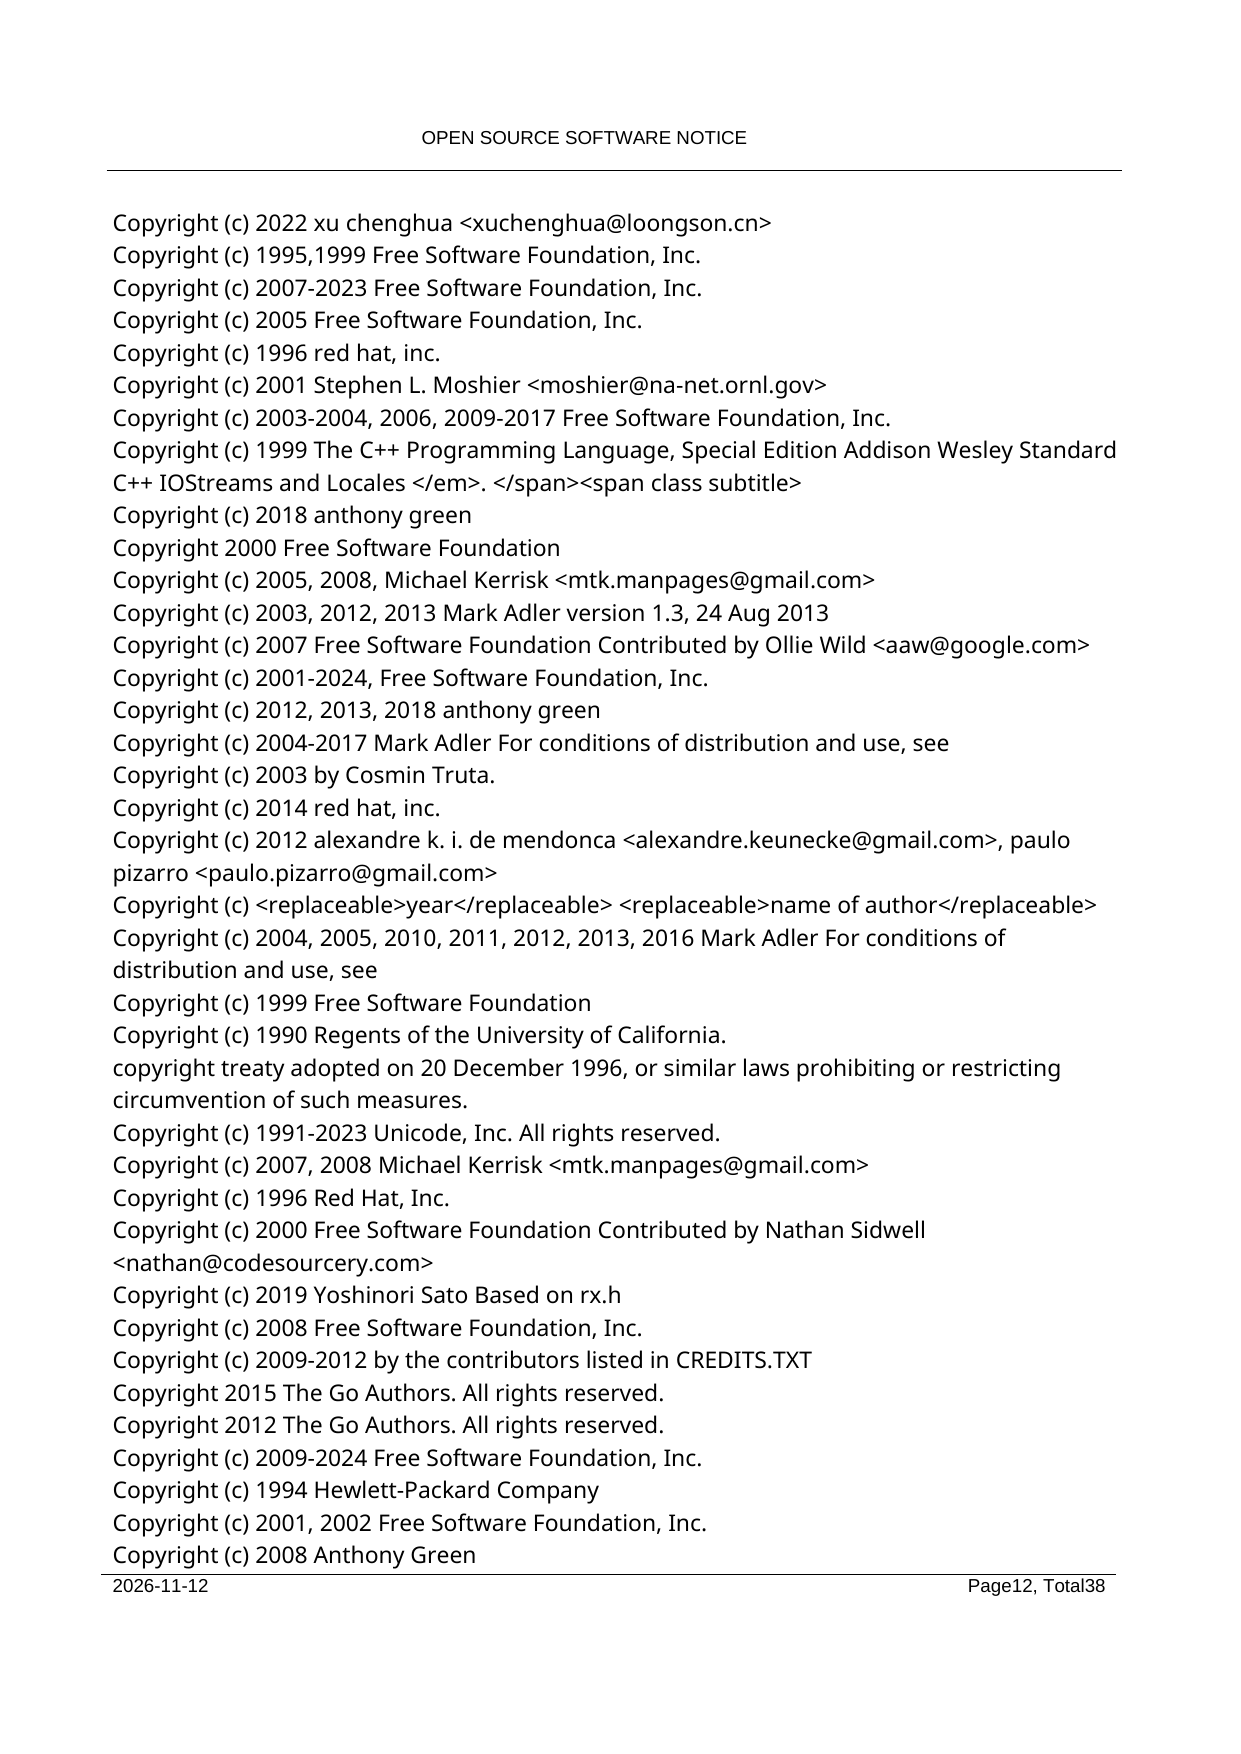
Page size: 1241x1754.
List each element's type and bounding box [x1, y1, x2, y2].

text [112, 206, 1128, 1571]
